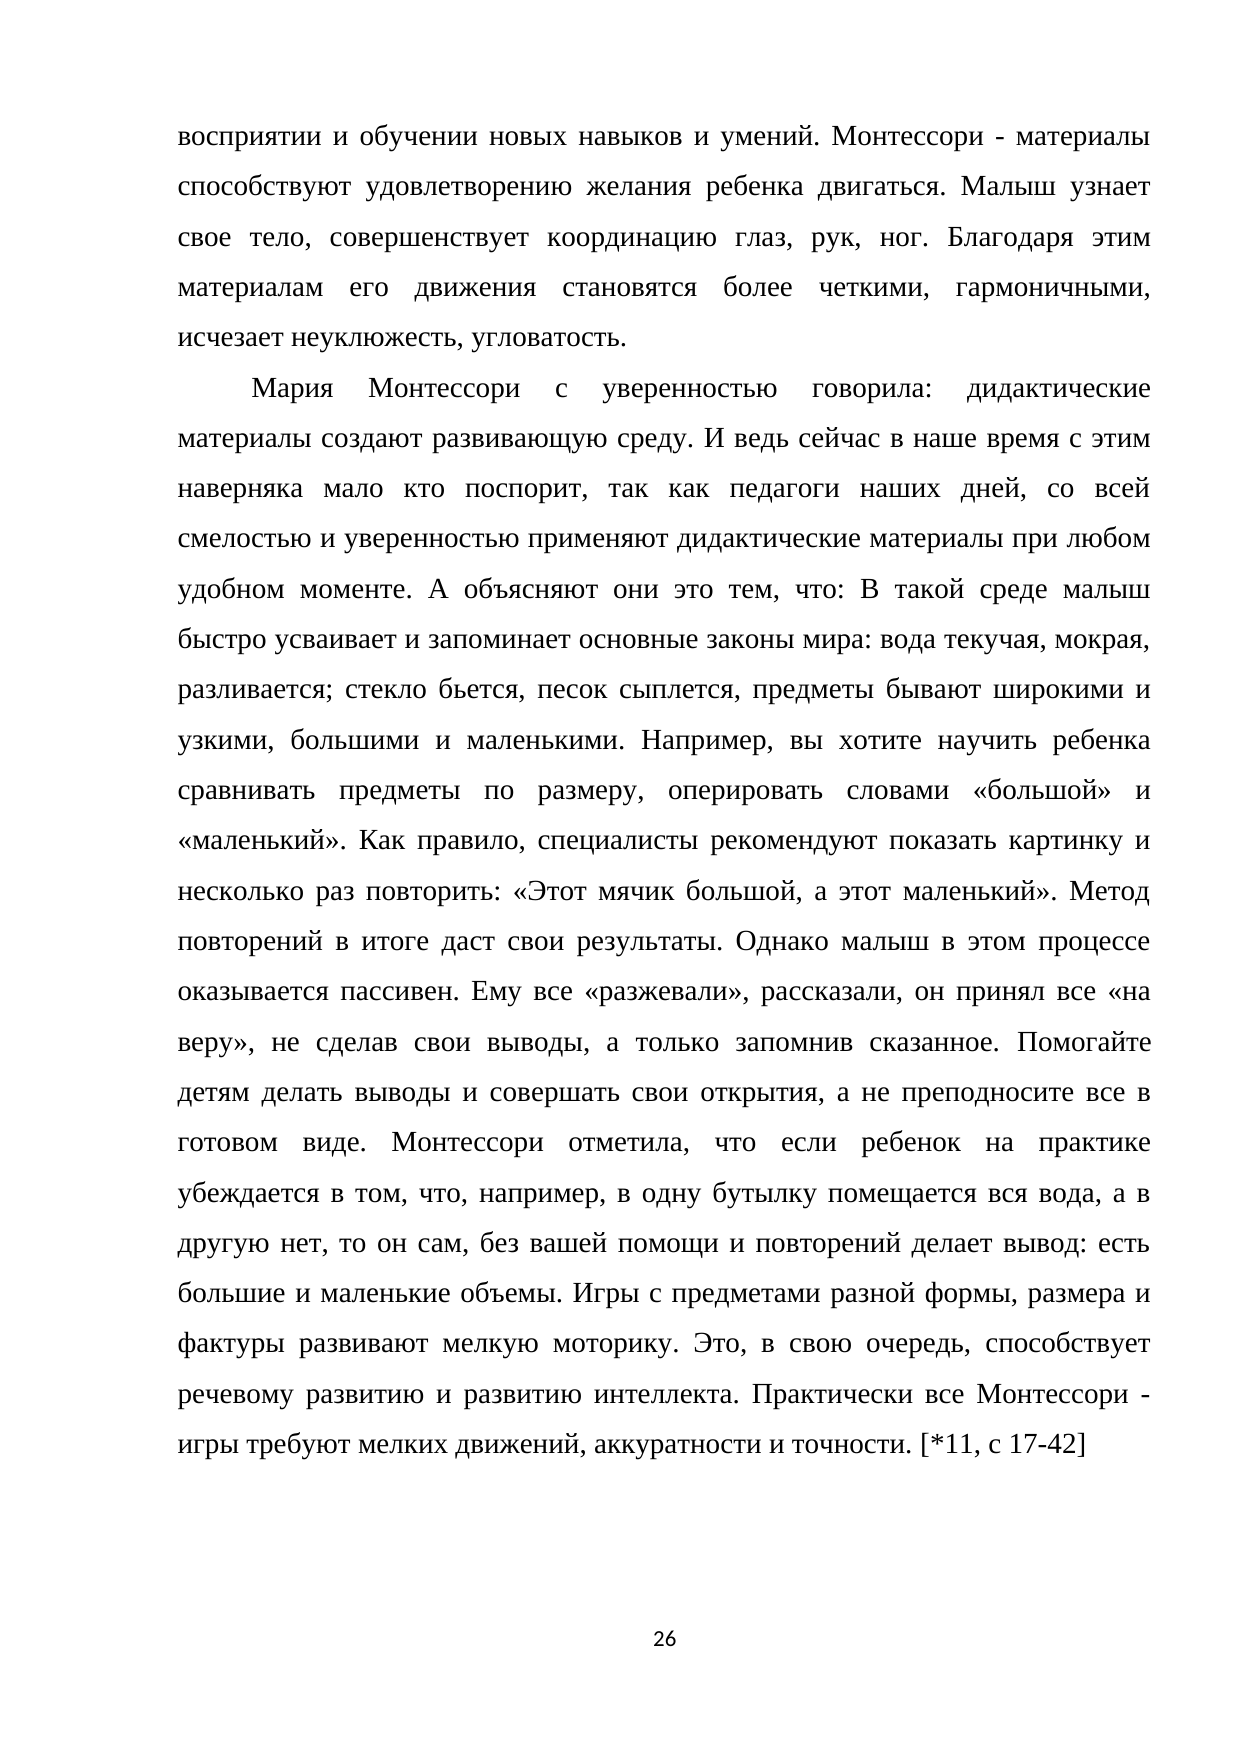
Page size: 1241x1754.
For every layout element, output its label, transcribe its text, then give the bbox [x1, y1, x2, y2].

text Мария Монтессори с уверенностью говорила: дидактические материалы создают развивающую среду. И ведь сейчас в наше время с этим наверняка мало кто поспорит, так как педагоги наших дней, со всей смелостью и уверенностью применяют дидактические материалы при любом удобном моменте. А объясняют они это тем, что: В такой среде малыш быстро усваивает и запоминает основные законы мира: вода текучая, мокрая, разливается; стекло бьется, песок сыплется, предметы бывают широкими и узкими, большими и маленькими. Например, вы хотите научить ребенка сравнивать предметы по размеру, оперировать словами «большой» и «маленький». Как правило, специалисты рекомендуют показать картинку и несколько раз повторить: «Этот мячик большой, а этот маленький». Метод повторений в итоге даст свои результаты. Однако малыш в этом процессе оказывается пассивен. Ему все «разжевали», рассказали, он принял все «на веру», не сделав свои выводы, а только запомнив сказанное. Помогайте детям делать выводы и совершать свои открытия, а не преподносите все в готовом виде. Монтессори отметила, что если ребенок на практике убеждается в том, что, например, в одну бутылку помещается вся вода, а в другую нет, то он сам, без вашей помощи и повторений делает вывод: есть большие и маленькие объемы. Игры с предметами разной формы, размера и фактуры развивают мелкую моторику. Это, в свою очередь, способствует речевому развитию и развитию интеллекта. Практически все Монтессори - игры требуют мелких движений, аккуратности и точности. [*11, с 17-42] [177, 370, 1152, 1460]
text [177, 118, 1152, 353]
